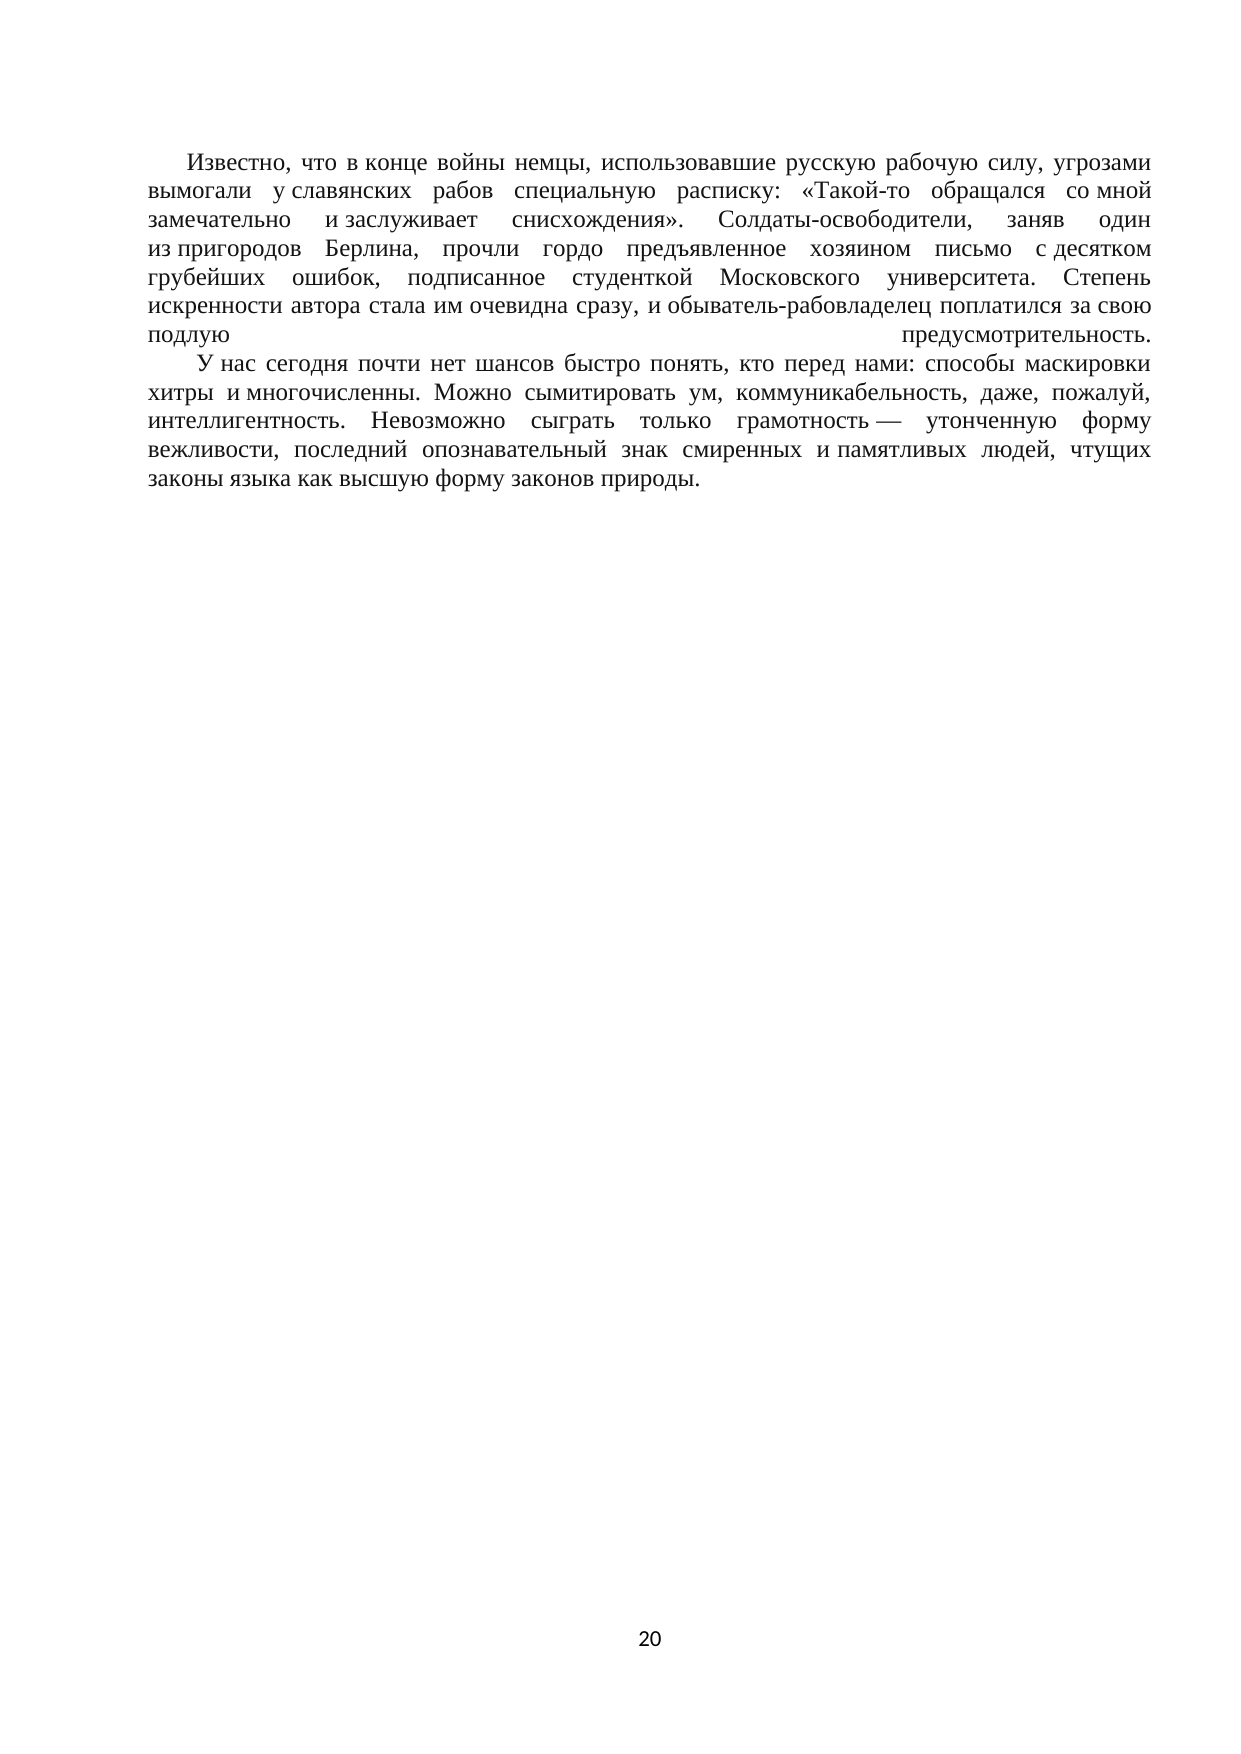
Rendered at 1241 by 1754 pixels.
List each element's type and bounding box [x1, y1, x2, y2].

text [148, 118, 1152, 492]
